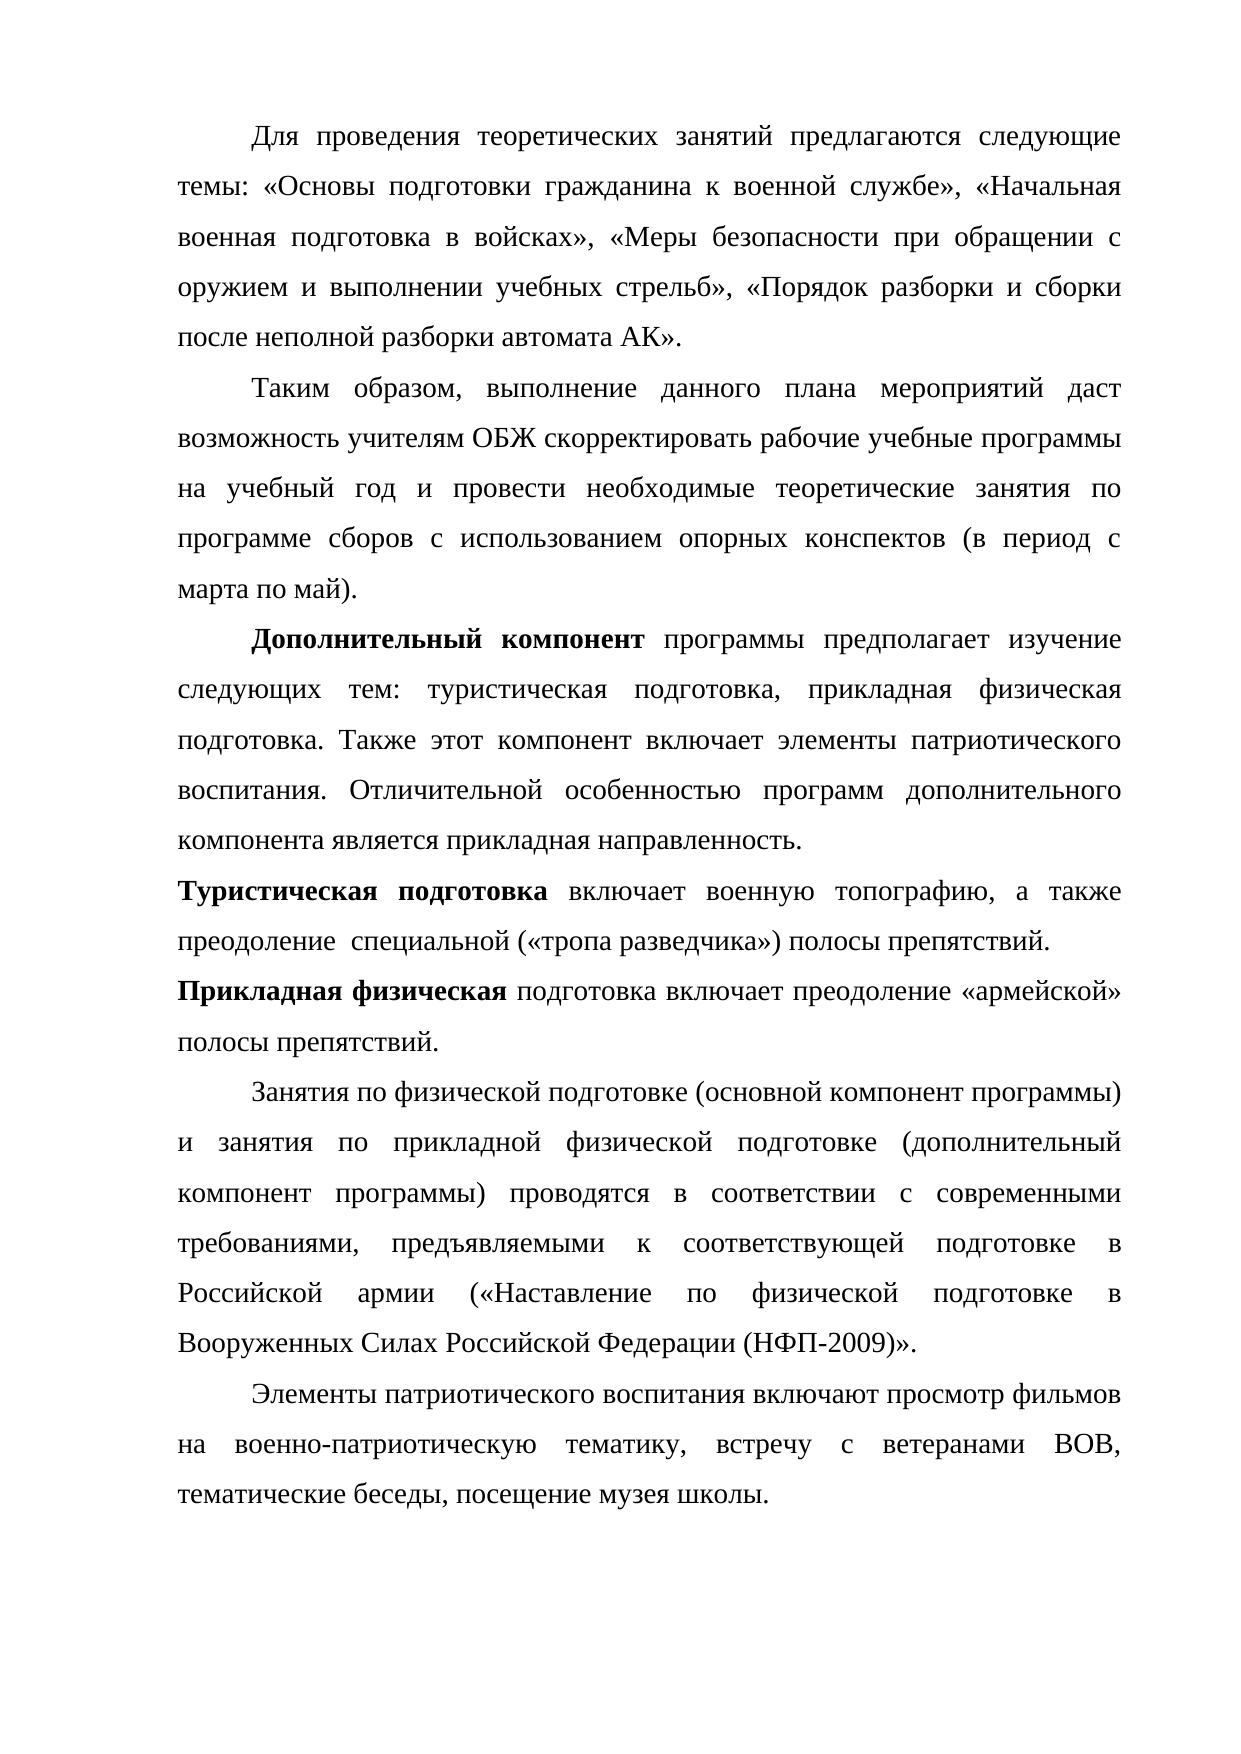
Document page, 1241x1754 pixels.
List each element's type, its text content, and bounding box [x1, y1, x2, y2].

text Туристическая подготовка включает военную топографию, а также преодоление специальной («тропа разведчика») полосы препятствий. [177, 873, 1122, 957]
text Элементы патриотического воспитания включают просмотр фильмов на военно-патриотическую тематику, встречу с ветеранами ВОВ, тематические беседы, посещение музея школы. [177, 1376, 1122, 1510]
text Для проведения теоретических занятий предлагаются следующие темы: «Основы подготовки гражданина к военной службе», «Начальная военная подготовка в войсках», «Меры безопасности при обращении с оружием и выполнении учебных стрельб», «Порядок разборки и сборки после неполной разборки автомата АК». [177, 118, 1122, 353]
text Прикладная физическая подготовка включает преодоление «армейской» полосы препятствий. [177, 973, 1122, 1057]
text Дополнительный компонент программы предполагает изучение следующих тем: туристическая подготовка, прикладная физическая подготовка. Также этот компонент включает элементы патриотического воспитания. Отличительной особенностью программ дополнительного компонента является прикладная направленность. [177, 621, 1122, 856]
text Таким образом, выполнение данного плана мероприятий даст возможность учителям ОБЖ скорректировать рабочие учебные программы на учебный год и провести необходимые теоретические занятия по программе сборов с использованием опорных конспектов (в период с марта по май). [177, 370, 1122, 604]
text Занятия по физической подготовке (основной компонент программы) и занятия по прикладной физической подготовке (дополнительный компонент программы) проводятся в соответствии с современными требованиями, предъявляемыми к соответствующей подготовке в Российской армии («Наставление по физической подготовке в Вооруженных Силах Российской Федерации (НФП-2009)». [177, 1074, 1122, 1359]
